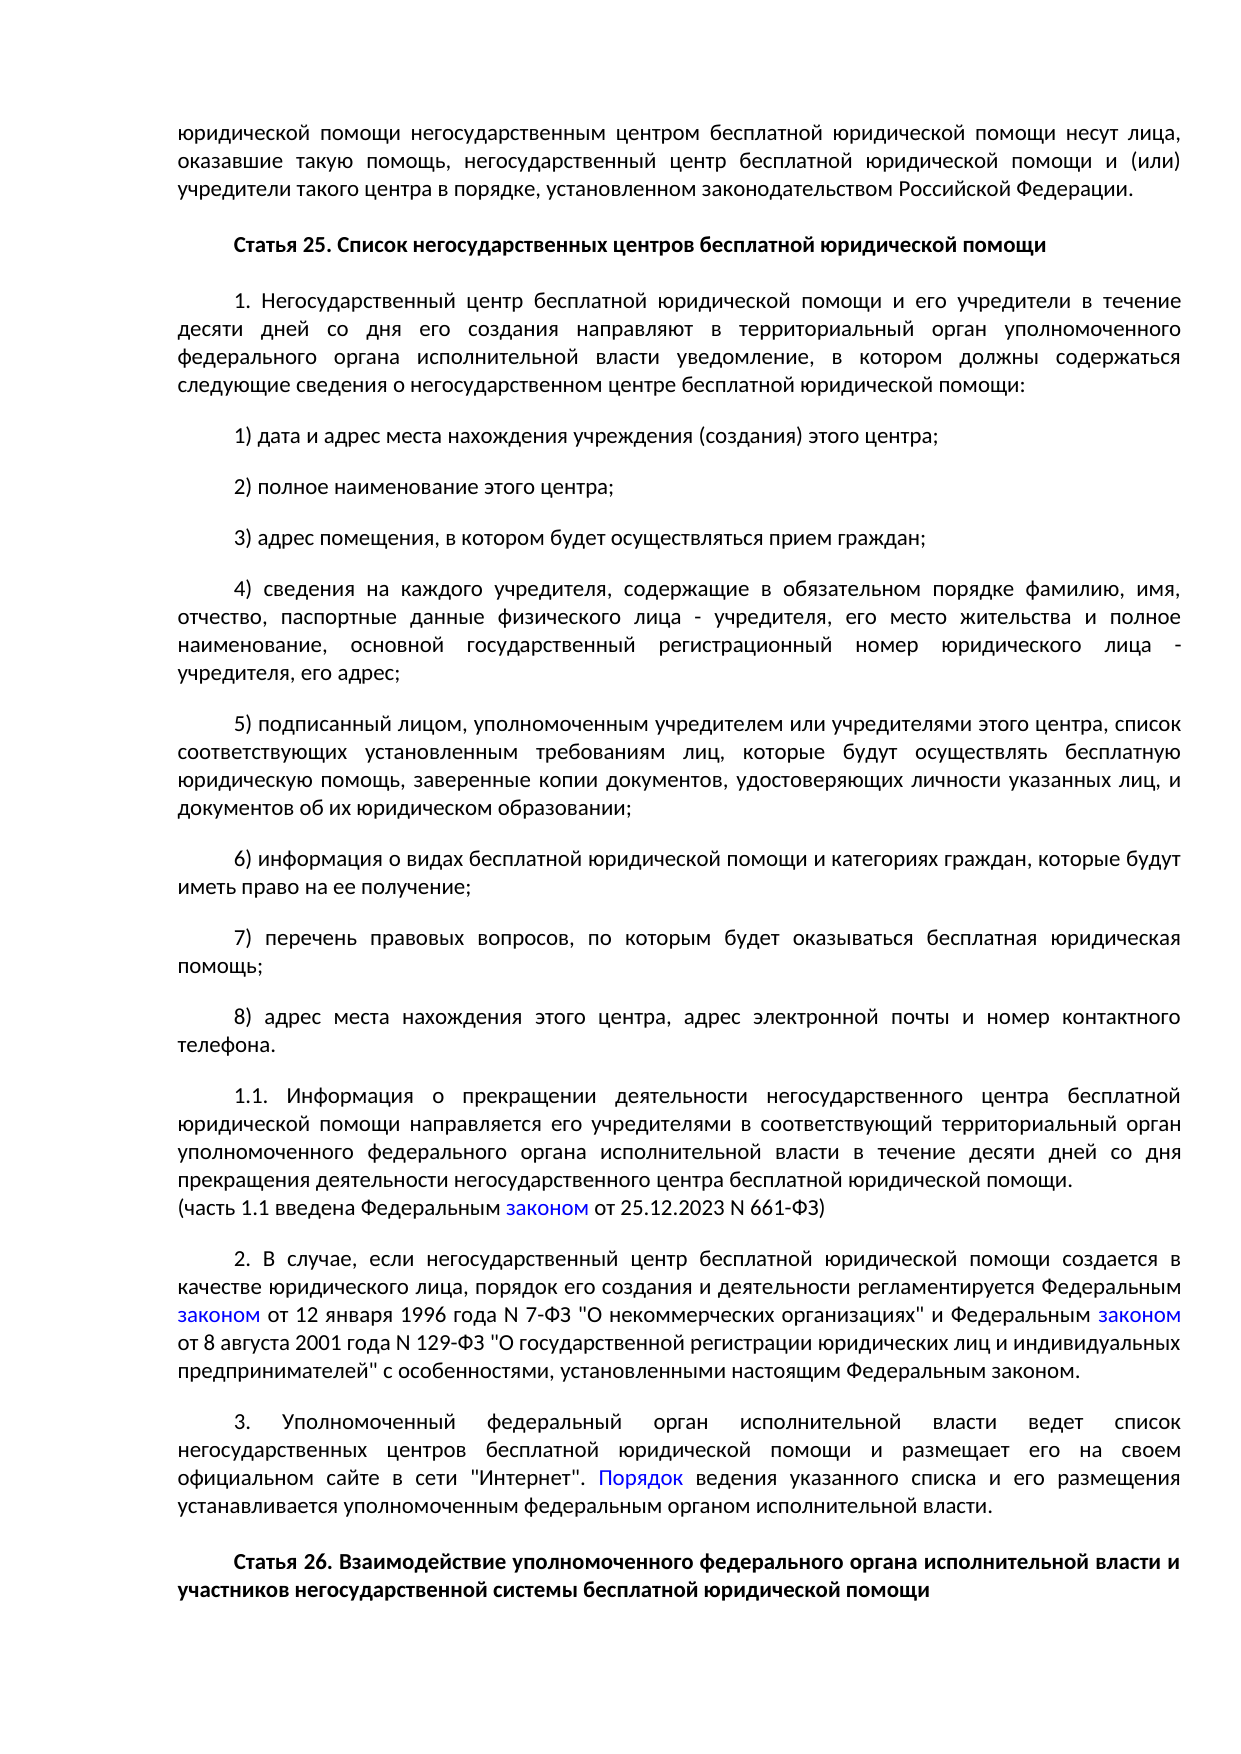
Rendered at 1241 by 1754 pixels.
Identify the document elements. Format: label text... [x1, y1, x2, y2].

text 7) перечень правовых вопросов, по которым будет оказываться бесплатная юридическая помощь; [177, 923, 1181, 979]
title Статья 25. Список негосударственных центров бесплатной юридической помощи [177, 230, 1181, 258]
text 8) адрес места нахождения этого центра, адрес электронной почты и номер контактного телефона. [177, 1002, 1181, 1058]
title Статья 26. Взаимодействие уполномоченного федерального органа исполнительной власти и участников негосударственной системы бесплатной юридической помощи [177, 1547, 1181, 1603]
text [177, 118, 1181, 202]
text 3) адрес помещения, в котором будет осуществляться прием граждан; [177, 523, 1181, 551]
text 5) подписанный лицом, уполномоченным учредителем или учредителями этого центра, список соответствующих установленным требованиям лиц, которые будут осуществлять бесплатную юридическую помощь, заверенные копии документов, удостоверяющих личности указанных лиц, и документов об их юридическом образовании; [177, 709, 1181, 821]
text 4) сведения на каждого учредителя, содержащие в обязательном порядке фамилию, имя, отчество, паспортные данные физического лица - учредителя, его место жительства и полное наименование, основной государственный регистрационный номер юридического лица - учредителя, его адрес; [177, 574, 1181, 686]
text 1. Негосударственный центр бесплатной юридической помощи и его учредители в течение десяти дней со дня его создания направляют в территориальный орган уполномоченного федерального органа исполнительной власти уведомление, в котором должны содержаться следующие сведения о негосударственном центре бесплатной юридической помощи: [177, 286, 1181, 398]
text 3. Уполномоченный федеральный орган исполнительной власти ведет список негосударственных центров бесплатной юридической помощи и размещает его на своем официальном сайте в сети "Интернет". Порядок ведения указанного списка и его размещения устанавливается уполномоченным федеральным органом исполнительной власти. [177, 1407, 1181, 1519]
text 2) полное наименование этого центра; [177, 472, 1181, 500]
text 6) информация о видах бесплатной юридической помощи и категориях граждан, которые будут иметь право на ее получение; [177, 844, 1181, 900]
text 1.1. Информация о прекращении деятельности негосударственного центра бесплатной юридической помощи направляется его учредителями в соответствующий территориальный орган уполномоченного федерального органа исполнительной власти в течение десяти дней со дня прекращения деятельности негосударственного центра бесплатной юридической помощи. [177, 1081, 1181, 1193]
text 1) дата и адрес места нахождения учреждения (создания) этого центра; [177, 421, 1181, 449]
text 2. В случае, если негосударственный центр бесплатной юридической помощи создается в качестве юридического лица, порядок его создания и деятельности регламентируется Федеральным законом от 12 января 1996 года N 7-ФЗ "О некоммерческих организациях" и Федеральным законом от 8 августа 2001 года N 129-ФЗ "О государственной регистрации юридических лиц и индивидуальных предпринимателей" с особенностями, установленными настоящим Федеральным законом. [177, 1244, 1181, 1384]
text (часть 1.1 введена Федеральным законом от 25.12.2023 N 661-ФЗ) [177, 1193, 1181, 1221]
